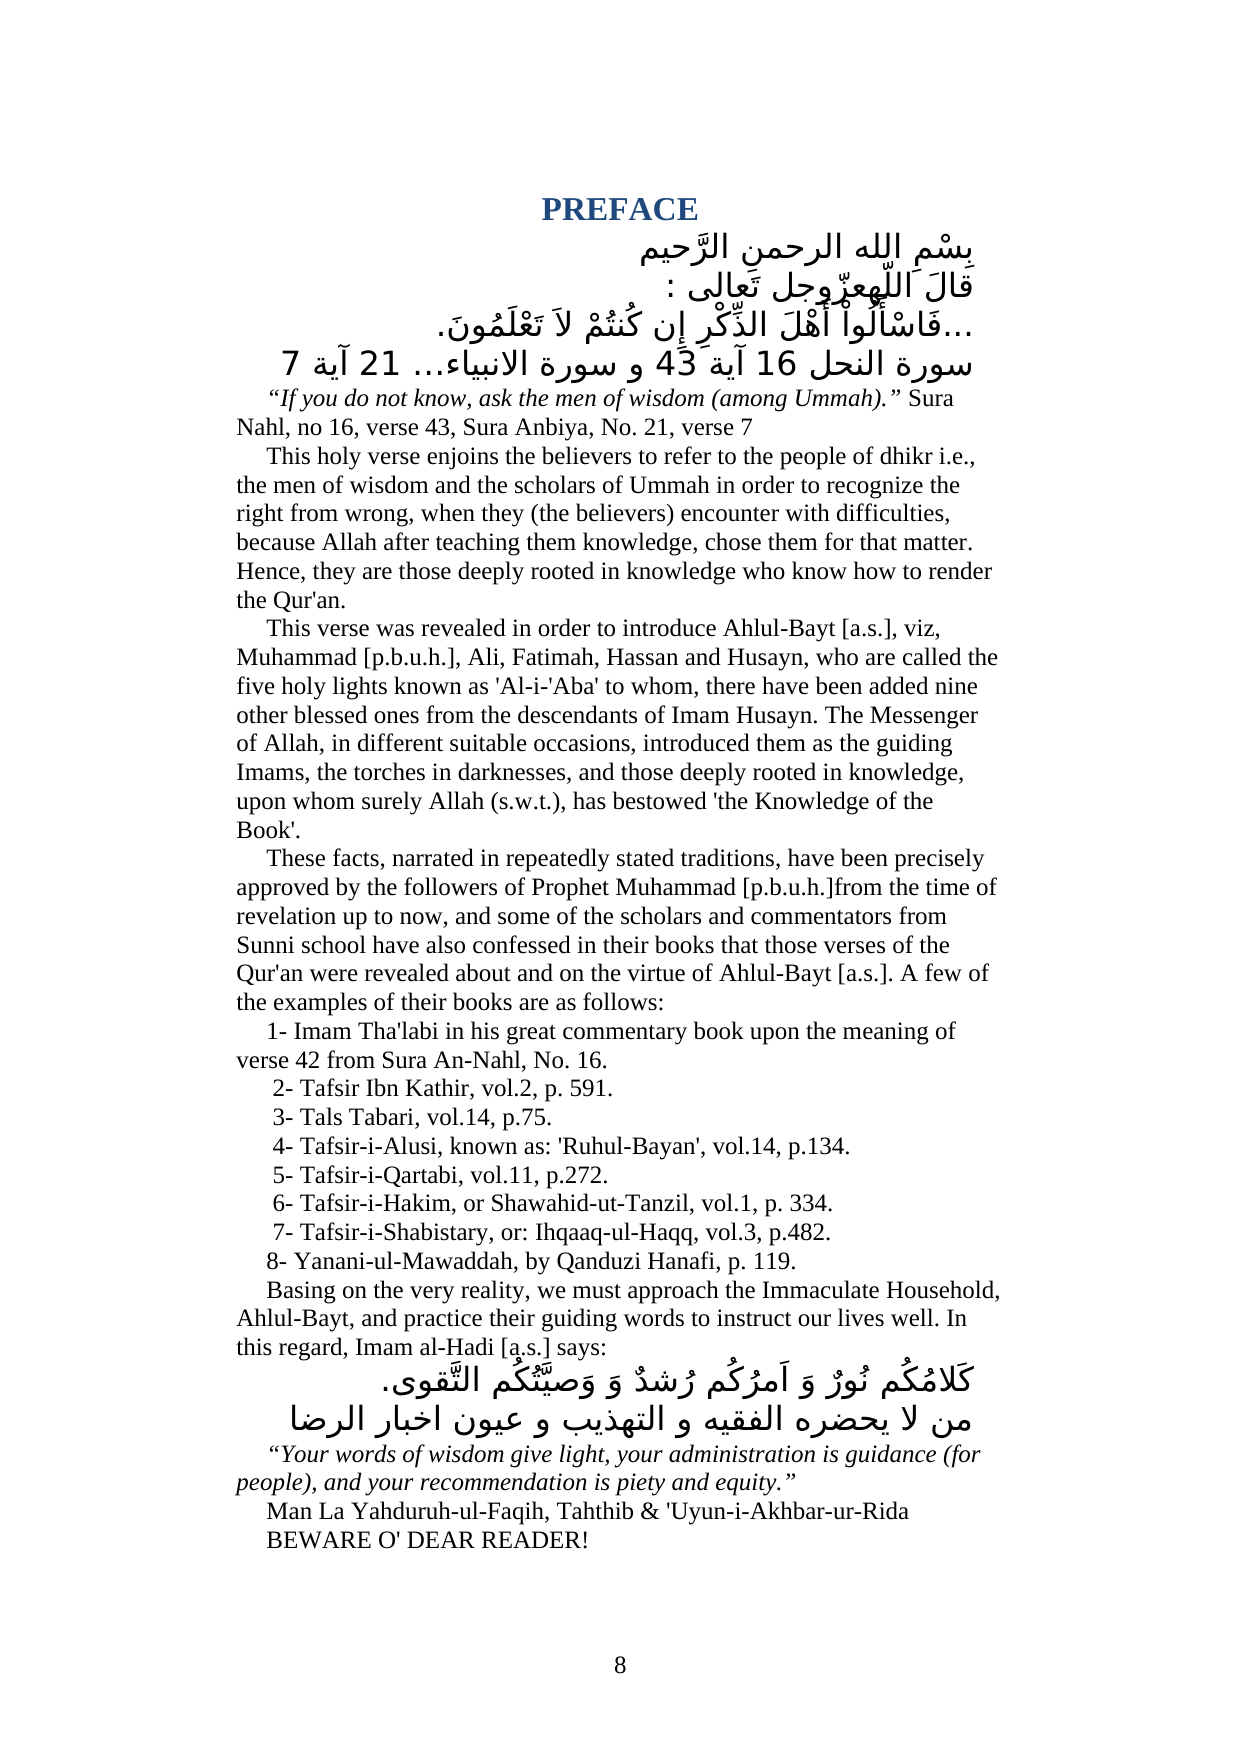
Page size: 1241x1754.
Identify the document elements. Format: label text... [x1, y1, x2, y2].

text قالَ اللّهعزّوجل تَعالى : [236, 267, 1004, 306]
text “If you do not know, ask the men of wisdom (among Ummah).” Sura Nahl, no 16, verse 43, Sura Anbiya, No. 21, verse 7 [236, 383, 1004, 441]
text “Your words of wisdom give light, your administration is guidance (for people), and your recommendation is piety and equity.” [236, 1439, 1004, 1496]
text كَلامُكُم نُورٌ وَ اَمرُكُم رُشدٌ وَ وَصيَّتُكُم التَّقوى. [236, 1361, 1004, 1400]
text Man La Yahduruh-ul-Faqih, Tahthib & 'Uyun-i-Akhbar-ur-Rida [236, 1496, 1004, 1525]
text This verse was revealed in order to introduce Ahlul-Bayt [a.s.], viz, Muhammad [p.b.u.h.], Ali, Fatimah, Hassan and Husayn, who are called the five holy lights known as 'Al-i-'Aba' to whom, there have been added nine other blessed ones from the descendants of Imam Husayn. The Messenger of Allah, in different suitable occasions, introduced them as the guiding Imams, the torches in darknesses, and those deeply rooted in knowledge, upon whom surely Allah (s.w.t.), has bestowed 'the Knowledge of the Book'. [236, 613, 1004, 843]
text 4- Tafsir-i-Alusi, known as: 'Ruhul-Bayan', vol.14, p.134. [236, 1131, 1004, 1160]
text These facts, narrated in repeatedly stated traditions, have been precisely approved by the followers of Prophet Muhammad [p.b.u.h.]from the time of revelation up to now, and some of the scholars and commentators from Sunni school have also confessed in their books that those verses of the Qur'an were revealed about and on the virtue of Ahlul-Bayt [a.s.]. A few of the examples of their books are as follows: [236, 843, 1004, 1016]
text This holy verse enjoins the believers to refer to the people of dhikr i.e., the men of wisdom and the scholars of Ummah in order to recognize the right from wrong, when they (the believers) encounter with difficulties, because Allah after teaching them knowledge, chose them for that matter. Hence, they are those deeply rooted in knowledge who know how to render the Qur'an. [236, 441, 1004, 613]
text 1- Imam Tha'labi in his great commentary book upon the meaning of verse 42 from Sura An-Nahl, No. 16. [236, 1016, 1004, 1073]
text ...فَاسْأَلُواْ أَهْلَ الذِّكْرِ إِن كُنتُمْ لاَ تَعْلَمُونَ. [236, 306, 1004, 344]
text 8- Yanani-ul-Mawaddah, by Qanduzi Hanafi, p. 119. [236, 1246, 1004, 1275]
subtitle PREFACE [236, 190, 1004, 228]
text 2- Tafsir Ibn Kathir, vol.2, p. 591. [236, 1073, 1004, 1102]
text 3- Tals Tabari, vol.14, p.75. [236, 1102, 1004, 1131]
text سورة النحل 16 آية 43 و سورة الانبياء… 21 آية 7 [236, 344, 1004, 383]
text 6- Tafsir-i-Hakim, or Shawahid-ut-Tanzil, vol.1, p. 334. [236, 1188, 1004, 1217]
text BEWARE O' DEAR READER! [236, 1525, 1004, 1554]
text بِسْمِ الله الرحمنِ الرَّحيم [236, 228, 1004, 267]
text 7- Tafsir-i-Shabistary, or: Ihqaaq-ul-Haqq, vol.3, p.482. [236, 1217, 1004, 1246]
text من لا يحضره الفقيه و التهذيب و عيون اخبار الرضا [236, 1400, 1004, 1439]
text 5- Tafsir-i-Qartabi, vol.11, p.272. [236, 1160, 1004, 1188]
text Basing on the very reality, we must approach the Immaculate Household, Ahlul-Bayt, and practice their guiding words to instruct our lives well. In this regard, Imam al-Hadi [a.s.] says: [236, 1275, 1004, 1361]
